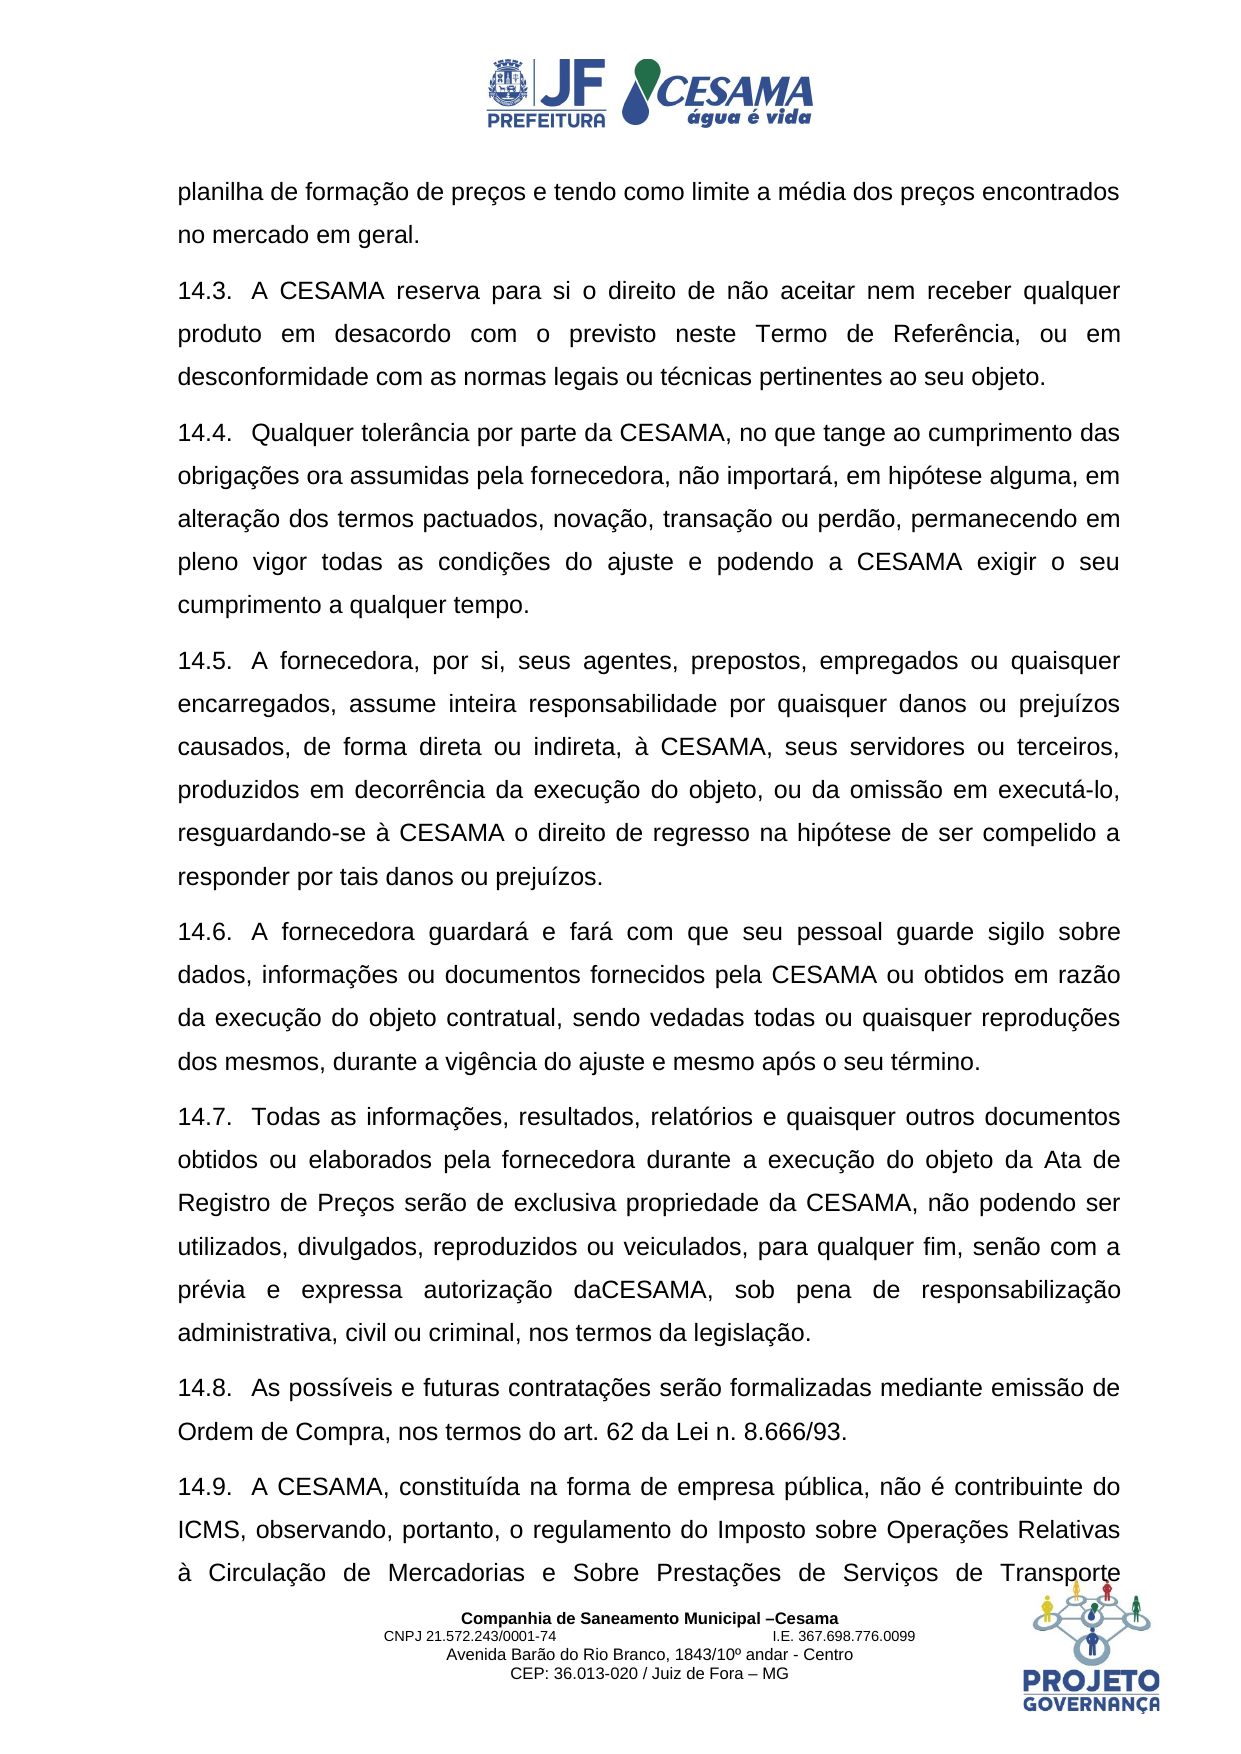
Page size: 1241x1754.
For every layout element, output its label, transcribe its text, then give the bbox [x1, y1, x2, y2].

list A CESAMA reserva para si o direito de não aceitar nem receber qualquer produto em desacordo com o previsto neste Termo de Referência, ou em desconformidade com as normas legais ou técnicas pertinentes ao seu objeto. [177, 276, 1122, 391]
list Todas as informações, resultados, relatórios e quaisquer outros documentos obtidos ou elaborados pela fornecedora durante a execução do objeto da Ata de Registro de Preços serão de exclusiva propriedade da CESAMA, não podendo ser utilizados, divulgados, reproduzidos ou veiculados, para qualquer fim, senão com a prévia e expressa autorização daCESAMA, sob pena de responsabilização administrativa, civil ou criminal, nos termos da legislação. [177, 1102, 1122, 1347]
picture [486, 59, 813, 128]
list A fornecedora, por si, seus agentes, prepostos, empregados ou quaisquer encarregados, assume inteira responsabilidade por quaisquer danos ou prejuízos causados, de forma direta ou indireta, à CESAMA, seus servidores ou terceiros, produzidos em decorrência da execução do objeto, ou da omissão em executá-lo, resguardando-se à CESAMA o direito de regresso na hipótese de ser compelido a responder por tais danos ou prejuízos. [177, 646, 1122, 890]
list Qualquer tolerância por parte da CESAMA, no que tange ao cumprimento das obrigações ora assumidas pela fornecedora, não importará, em hipótese alguma, em alteração dos termos pactuados, novação, transação ou perdão, permanecendo em pleno vigor todas as condições do ajuste e podendo a CESAMA exigir o seu cumprimento a qualquer tempo. [177, 418, 1122, 619]
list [177, 1472, 1122, 1587]
list A fornecedora guardará e fará com que seu pessoal guarde sigilo sobre dados, informações ou documentos fornecidos pela CESAMA ou obtidos em razão da execução do objeto contratual, sendo vedadas todas ou quaisquer reproduções dos mesmos, durante a vigência do ajuste e mesmo após o seu término. [177, 917, 1122, 1075]
picture [1023, 1579, 1160, 1714]
list As possíveis e futuras contratações serão formalizadas mediante emissão de Ordem de Compra, nos termos do art. 62 da Lei n. 8.666/93. [177, 1373, 1122, 1445]
